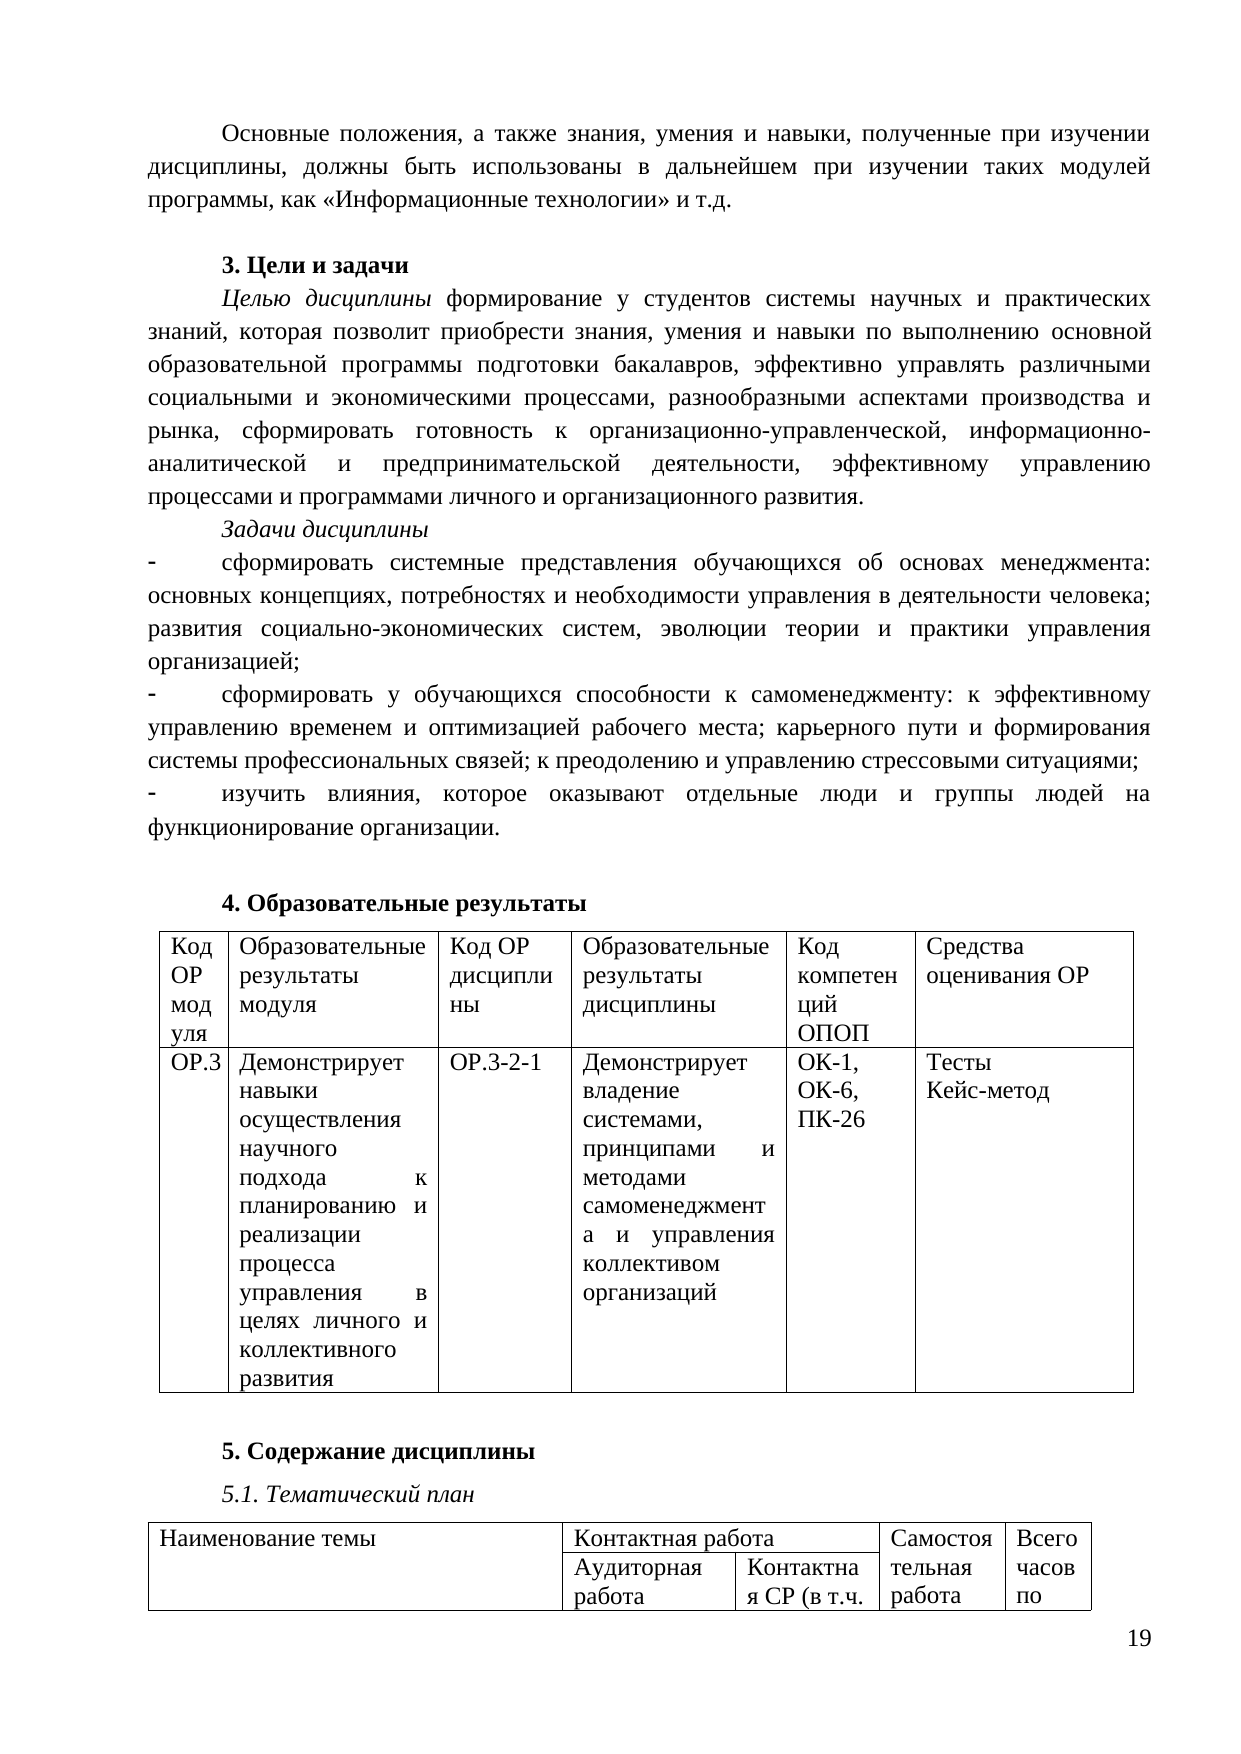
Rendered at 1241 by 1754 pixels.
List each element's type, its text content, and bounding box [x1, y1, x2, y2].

text 4. Образовательные результаты [148, 888, 1152, 916]
table_header Образовательные результаты дисциплины [572, 932, 786, 1046]
text Задачи дисциплины [148, 514, 1152, 543]
text 3. Цели и задачи [148, 250, 1152, 279]
text Основные положения, а также знания, умения и навыки, полученные при изучении дисциплины, должны быть использованы в дальнейшем при изучении таких модулей программы, как «Информационные технологии» и т.д. [148, 118, 1152, 213]
table_header Код компетенций ОПОП [787, 932, 915, 1046]
table_header Самостоятельная работа [880, 1523, 1005, 1609]
table_cell Демонстрирует навыки осуществления научного подхода к планированию и реализации процесса управления в целях личного и коллективного развития [229, 1048, 438, 1392]
table_header Средства оценивания ОР [916, 932, 1133, 1046]
list изучить влияния, которое оказывают отдельные люди и группы людей на функционирование организации. [148, 778, 1152, 840]
table_cell ОР.3 [160, 1048, 228, 1392]
table_header Наименование темы [149, 1523, 562, 1609]
table_cell Аудиторная работа [563, 1553, 735, 1609]
table_header Код ОР дисциплины [439, 932, 571, 1046]
table_cell ОР.3-2-1 [439, 1048, 571, 1392]
table_header Всего часов по дисциплине [1006, 1523, 1091, 1609]
text 5.1. Тематический план [148, 1479, 1152, 1508]
list сформировать системные представления обучающихся об основах менеджмента: основных концепциях, потребностях и необходимости управления в деятельности человека; развития социально-экономических систем, эволюции теории и практики управления организацией; [148, 547, 1152, 675]
table_header Образовательные результаты модуля [229, 932, 438, 1046]
table_header Контактная работа [563, 1523, 879, 1552]
table_header Код ОР модуля [160, 932, 228, 1046]
table_cell ОК-1, ОК-6, ПК-26 [787, 1048, 915, 1392]
table_cell Тесты Кейс-метод [916, 1048, 1133, 1392]
text Целью дисциплины формирование у студентов системы научных и практических знаний, которая позволит приобрести знания, умения и навыки по выполнению основной образовательной программы подготовки бакалавров, эффективно управлять различными социальными и экономическими процессами, разнообразными аспектами производства и рынка, сформировать готовность к организационно-управленческой, информационно-аналитической и предпринимательской деятельности, эффективному управлению процессами и программами личного и организационного развития. [148, 283, 1152, 510]
text 5. Содержание дисциплины [148, 1436, 1152, 1465]
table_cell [736, 1553, 879, 1609]
table_cell Демонстрирует владение системами, принципами и методами самоменеджмента и управления коллективом организаций [572, 1048, 786, 1392]
list сформировать у обучающихся способности к самоменеджменту: к эффективному управлению временем и оптимизацией рабочего места; карьерного пути и формирования системы профессиональных связей; к преодолению и управлению стрессовыми ситуациями; [148, 679, 1152, 774]
